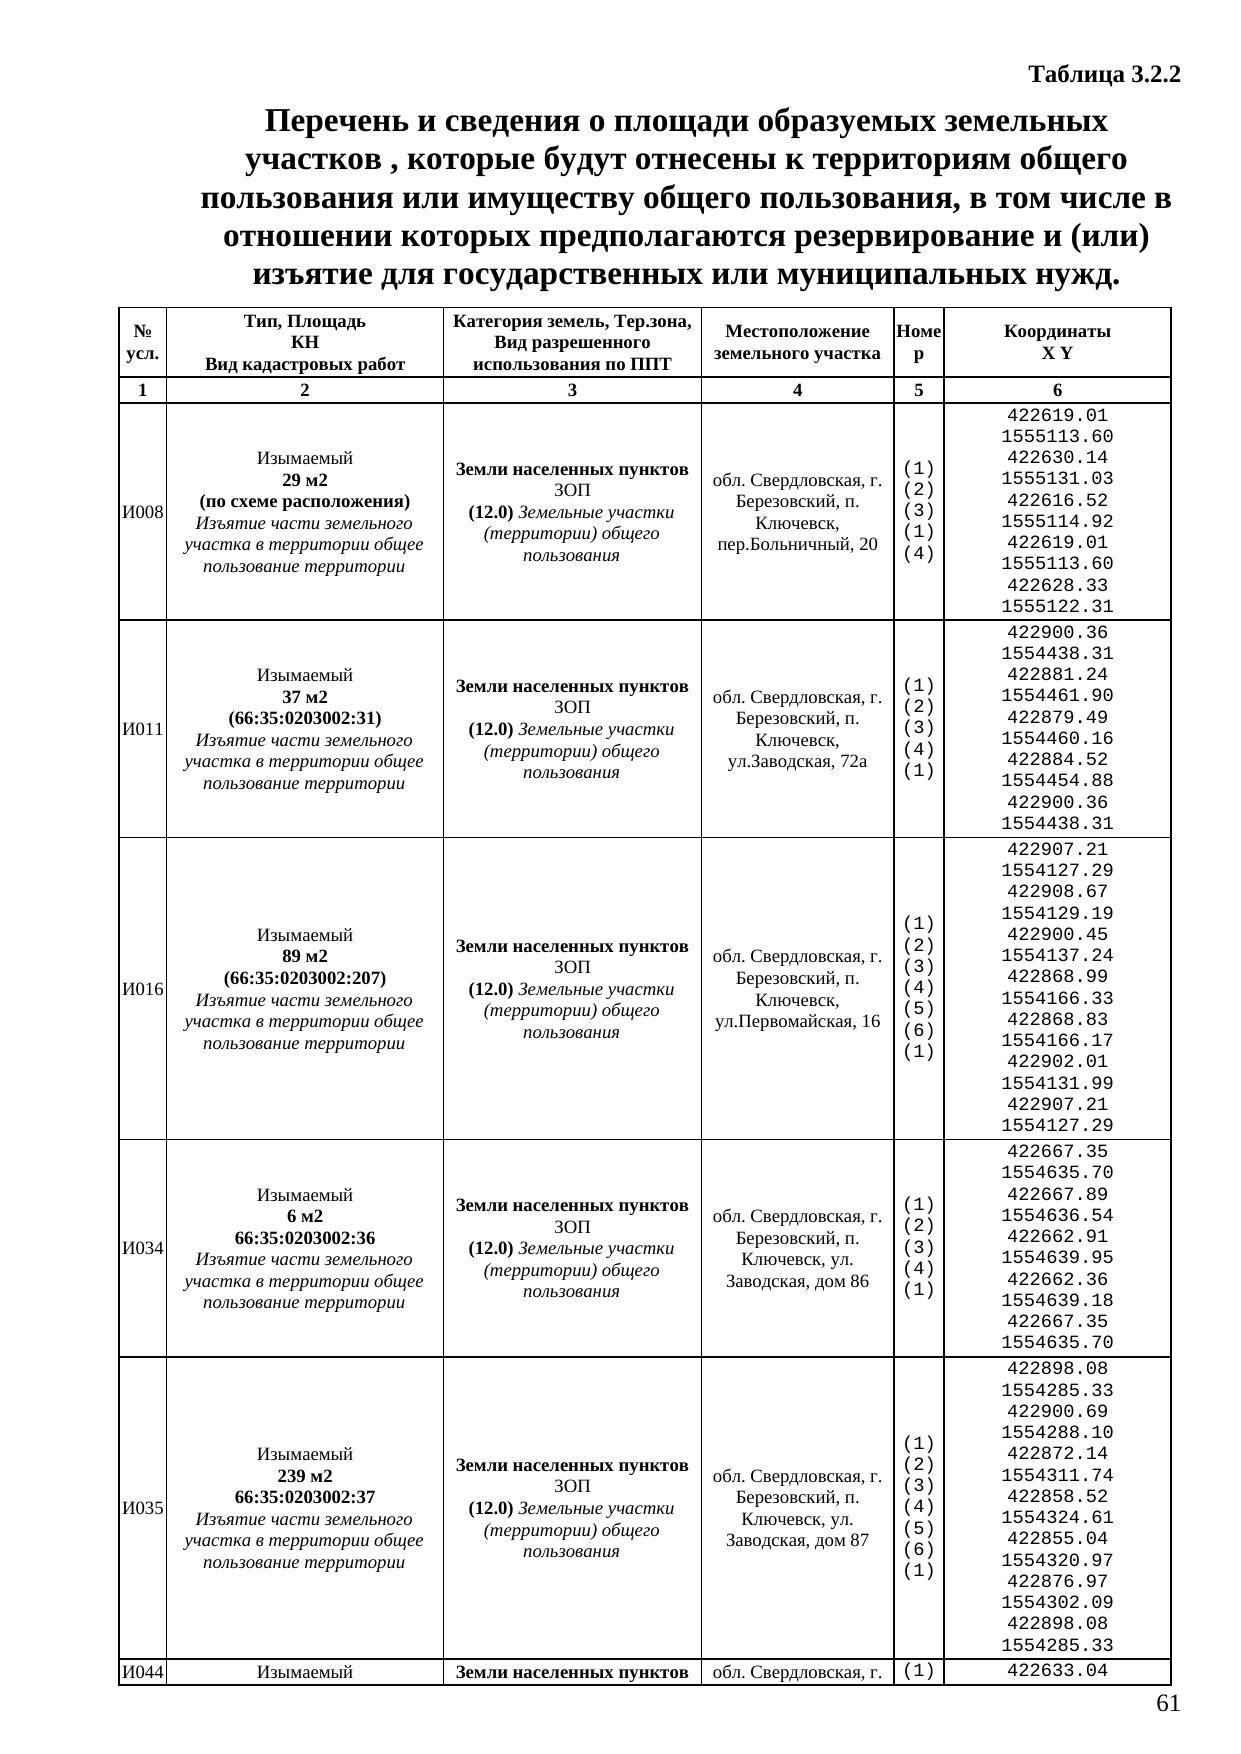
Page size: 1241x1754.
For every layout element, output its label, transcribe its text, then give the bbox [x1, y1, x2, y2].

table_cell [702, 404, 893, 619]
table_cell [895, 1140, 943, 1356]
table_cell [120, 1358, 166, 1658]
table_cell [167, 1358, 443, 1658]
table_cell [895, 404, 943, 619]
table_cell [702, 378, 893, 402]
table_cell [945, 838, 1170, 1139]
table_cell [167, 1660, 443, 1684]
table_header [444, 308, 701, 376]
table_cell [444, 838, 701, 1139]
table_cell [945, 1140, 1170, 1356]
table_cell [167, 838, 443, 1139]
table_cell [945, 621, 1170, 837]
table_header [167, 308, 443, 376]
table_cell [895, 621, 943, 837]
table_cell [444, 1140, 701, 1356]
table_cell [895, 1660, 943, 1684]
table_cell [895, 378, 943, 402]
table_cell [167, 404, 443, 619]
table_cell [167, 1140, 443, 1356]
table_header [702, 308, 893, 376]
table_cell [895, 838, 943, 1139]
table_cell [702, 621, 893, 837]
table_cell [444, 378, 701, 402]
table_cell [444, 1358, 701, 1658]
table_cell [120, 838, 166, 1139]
text Перечень и сведения о площади образуемых земельных участков , которые будут отнесены к территориям общего пользования или имуществу общего пользования, в том числе в отношении которых предполагаются резервирование и (или) изъятие для государственных или муниципальных нужд. [192, 100, 1181, 292]
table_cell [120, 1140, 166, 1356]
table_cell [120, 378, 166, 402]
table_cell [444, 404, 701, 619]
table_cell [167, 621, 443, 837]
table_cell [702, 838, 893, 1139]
text Таблица 3.2.2 [118, 59, 1181, 88]
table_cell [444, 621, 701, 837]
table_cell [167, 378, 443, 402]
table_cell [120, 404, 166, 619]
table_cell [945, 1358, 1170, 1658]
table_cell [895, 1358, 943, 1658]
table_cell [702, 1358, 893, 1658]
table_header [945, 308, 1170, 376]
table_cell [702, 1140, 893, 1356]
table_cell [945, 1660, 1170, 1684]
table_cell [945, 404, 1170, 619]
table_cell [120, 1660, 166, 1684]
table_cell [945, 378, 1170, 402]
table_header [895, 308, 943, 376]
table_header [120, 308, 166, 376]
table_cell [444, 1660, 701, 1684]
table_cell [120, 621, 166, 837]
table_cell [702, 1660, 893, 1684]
